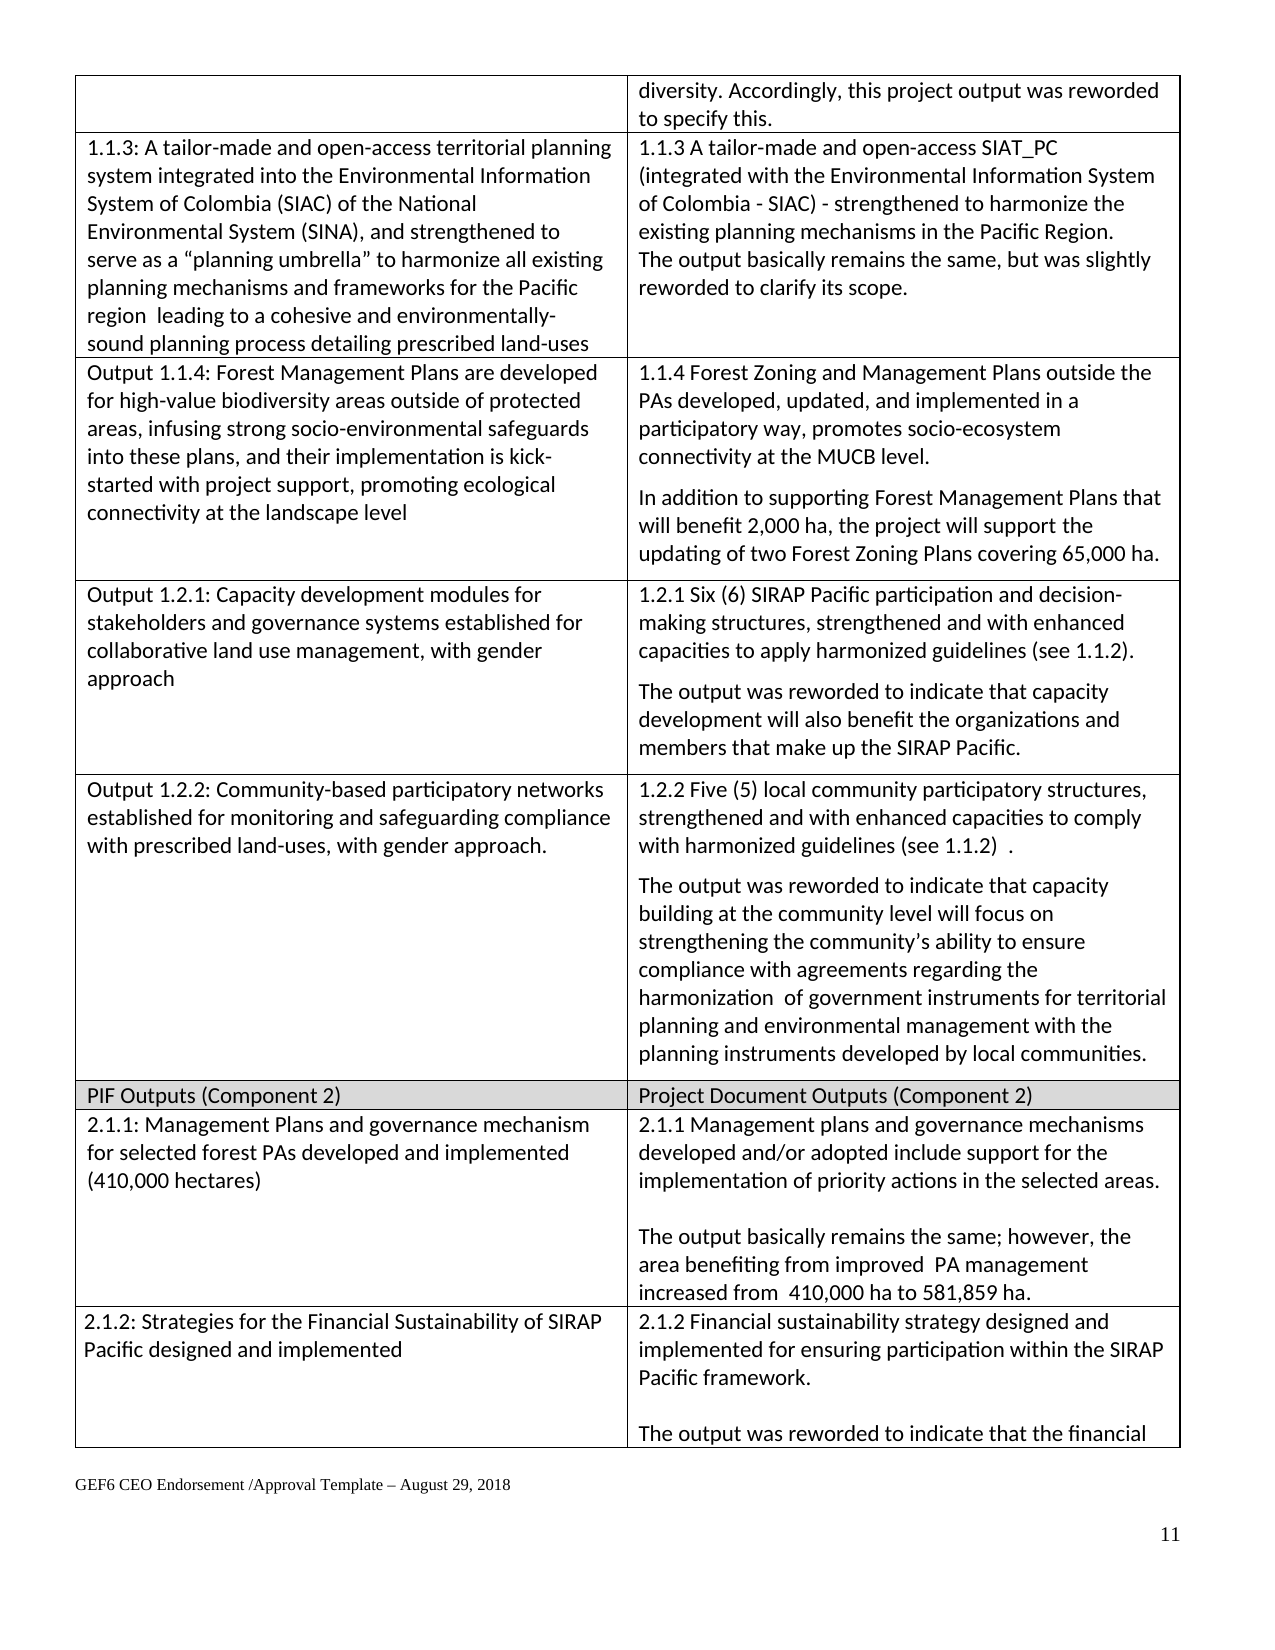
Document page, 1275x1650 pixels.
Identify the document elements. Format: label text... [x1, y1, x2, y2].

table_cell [76, 1307, 627, 1447]
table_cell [628, 76, 1179, 132]
table_cell 2.1.1 Management plans and governance mechanisms developed and/or adopted include support for the implementation of priority actions in the selected areas. The output basically remains the same; however, the area benefiting from improved PA management increased from 410,000 ha to 581,859 ha. [628, 1110, 1179, 1306]
table_cell Output 1.2.2: Community-based participatory networks established for monitoring and safeguarding compliance with prescribed land-uses, with gender approach. [76, 775, 627, 1080]
table_cell 1.2.1 Six (6) SIRAP Pacific participation and decision-making structures, strengthened and with enhanced capacities to apply harmonized guidelines (see 1.1.2). The output was reworded to indicate that capacity development will also benefit the organizations and members that make up the SIRAP Pacific. [628, 581, 1179, 774]
table_cell 1.1.3: A tailor-made and open-access territorial planning system integrated into the Environmental Information System of Colombia (SIAC) of the National Environmental System (SINA), and strengthened to serve as a “planning umbrella” to harmonize all existing planning mechanisms and frameworks for the Pacific region leading to a cohesive and environmentally- sound planning process detailing prescribed land-uses [76, 133, 627, 357]
table_cell 1.2.2 Five (5) local community participatory structures, strengthened and with enhanced capacities to comply with harmonized guidelines (see 1.1.2) . The output was reworded to indicate that capacity building at the community level will focus on strengthening the community’s ability to ensure compliance with agreements regarding the harmonization of government instruments for territorial planning and environmental management with the planning instruments developed by local communities. [628, 775, 1179, 1080]
table_cell Output 1.1.4: Forest Management Plans are developed for high-value biodiversity areas outside of protected areas, infusing strong socio-environmental safeguards into these plans, and their implementation is kick-started with project support, promoting ecological connectivity at the landscape level [76, 358, 627, 579]
table_cell PIF Outputs (Component 2) [76, 1081, 627, 1109]
table_cell 1.1.3 A tailor-made and open-access SIAT_PC (integrated with the Environmental Information System of Colombia - SIAC) - strengthened to harmonize the existing planning mechanisms in the Pacific Region. The output basically remains the same, but was slightly reworded to clarify its scope. [628, 133, 1179, 357]
table_cell Output 1.2.1: Capacity development modules for stakeholders and governance systems established for collaborative land use management, with gender approach [76, 581, 627, 774]
table_cell 2.1.1: Management Plans and governance mechanism for selected forest PAs developed and implemented (410,000 hectares) [76, 1110, 627, 1306]
table_cell Project Document Outputs (Component 2) [628, 1081, 1179, 1109]
table_cell 1.1.4 Forest Zoning and Management Plans outside the PAs developed, updated, and implemented in a participatory way, promotes socio-ecosystem connectivity at the MUCB level. In addition to supporting Forest Management Plans that will benefit 2,000 ha, the project will support the updating of two Forest Zoning Plans covering 65,000 ha. [628, 358, 1179, 579]
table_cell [628, 1307, 1179, 1447]
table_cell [76, 76, 627, 132]
